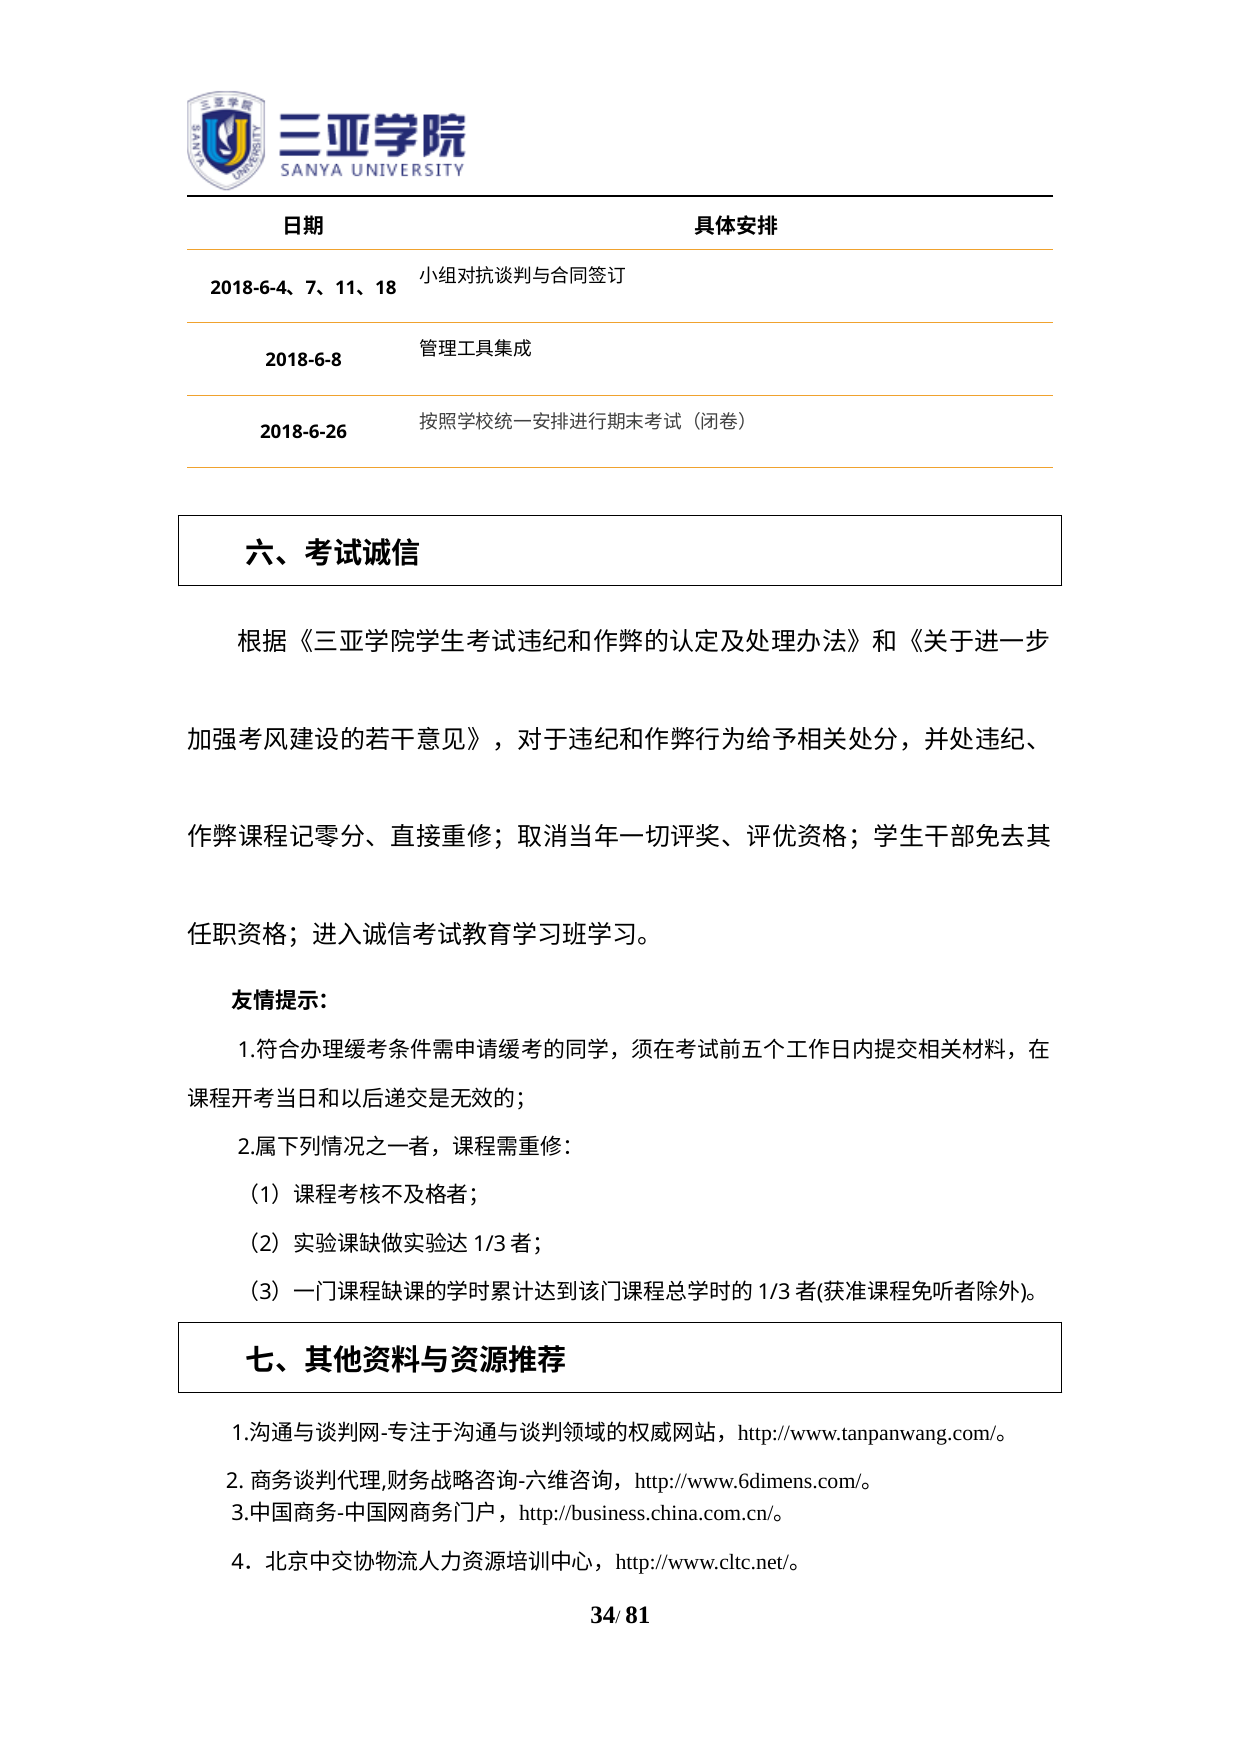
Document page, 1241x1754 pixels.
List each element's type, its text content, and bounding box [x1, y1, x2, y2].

text 1.符合办理缓考条件需申请缓考的同学，须在考试前五个工作日内提交相关材料，在课程开考当日和以后递交是无效的； [187, 1031, 1053, 1113]
text 2.属下列情况之一者，课程需重修： [187, 1128, 1053, 1161]
table_cell 小组对抗谈判与合同签订 [419, 250, 1053, 322]
text （1）课程考核不及格者； [187, 1177, 1053, 1209]
text 六、考试诚信 [179, 516, 1061, 585]
text 七、其他资料与资源推荐 [179, 1323, 1061, 1392]
text 根据《三亚学院学生考试违纪和作弊的认定及处理办法》和《关于进一步加强考风建设的若干意见》，对于违纪和作弊行为给予相关处分，并处违纪、作弊课程记零分、直接重修；取消当年一切评奖、评优资格；学生干部免去其任职资格；进入诚信考试教育学习班学习。 [187, 607, 1053, 965]
text （3）一门课程缺课的学时累计达到该门课程总学时的1/3者(获准课程免听者除外)。 [187, 1273, 1053, 1306]
table_header 日期 [187, 200, 419, 249]
table_header 具体安排 [419, 200, 1053, 249]
text 3.中国商务-中国网商务门户，http://business.china.com.cn/。 [187, 1495, 1053, 1528]
table_cell 2018-6-26 [187, 396, 419, 467]
text （2）实验课缺做实验达1/3者； [187, 1225, 1053, 1258]
text 2. 商务谈判代理,财务战略咨询-六维咨询，http://www.6dimens.com/。 [187, 1463, 1053, 1495]
text 1.沟通与谈判网-专注于沟通与谈判领域的权威网站，http://www.tanpanwang.com/。 [187, 1414, 1053, 1447]
table_cell 管理工具集成 [419, 323, 1053, 394]
text 4．北京中交协物流人力资源培训中心，http://www.cltc.net/。 [187, 1543, 1053, 1576]
text 友情提示： [187, 983, 1053, 1016]
table_cell 2018-6-4、7、11、18 [187, 250, 419, 322]
table_cell 按照学校统一安排进行期末考试（闭卷） [419, 396, 1053, 467]
picture [187, 88, 484, 194]
table_cell 2018-6-8 [187, 323, 419, 394]
